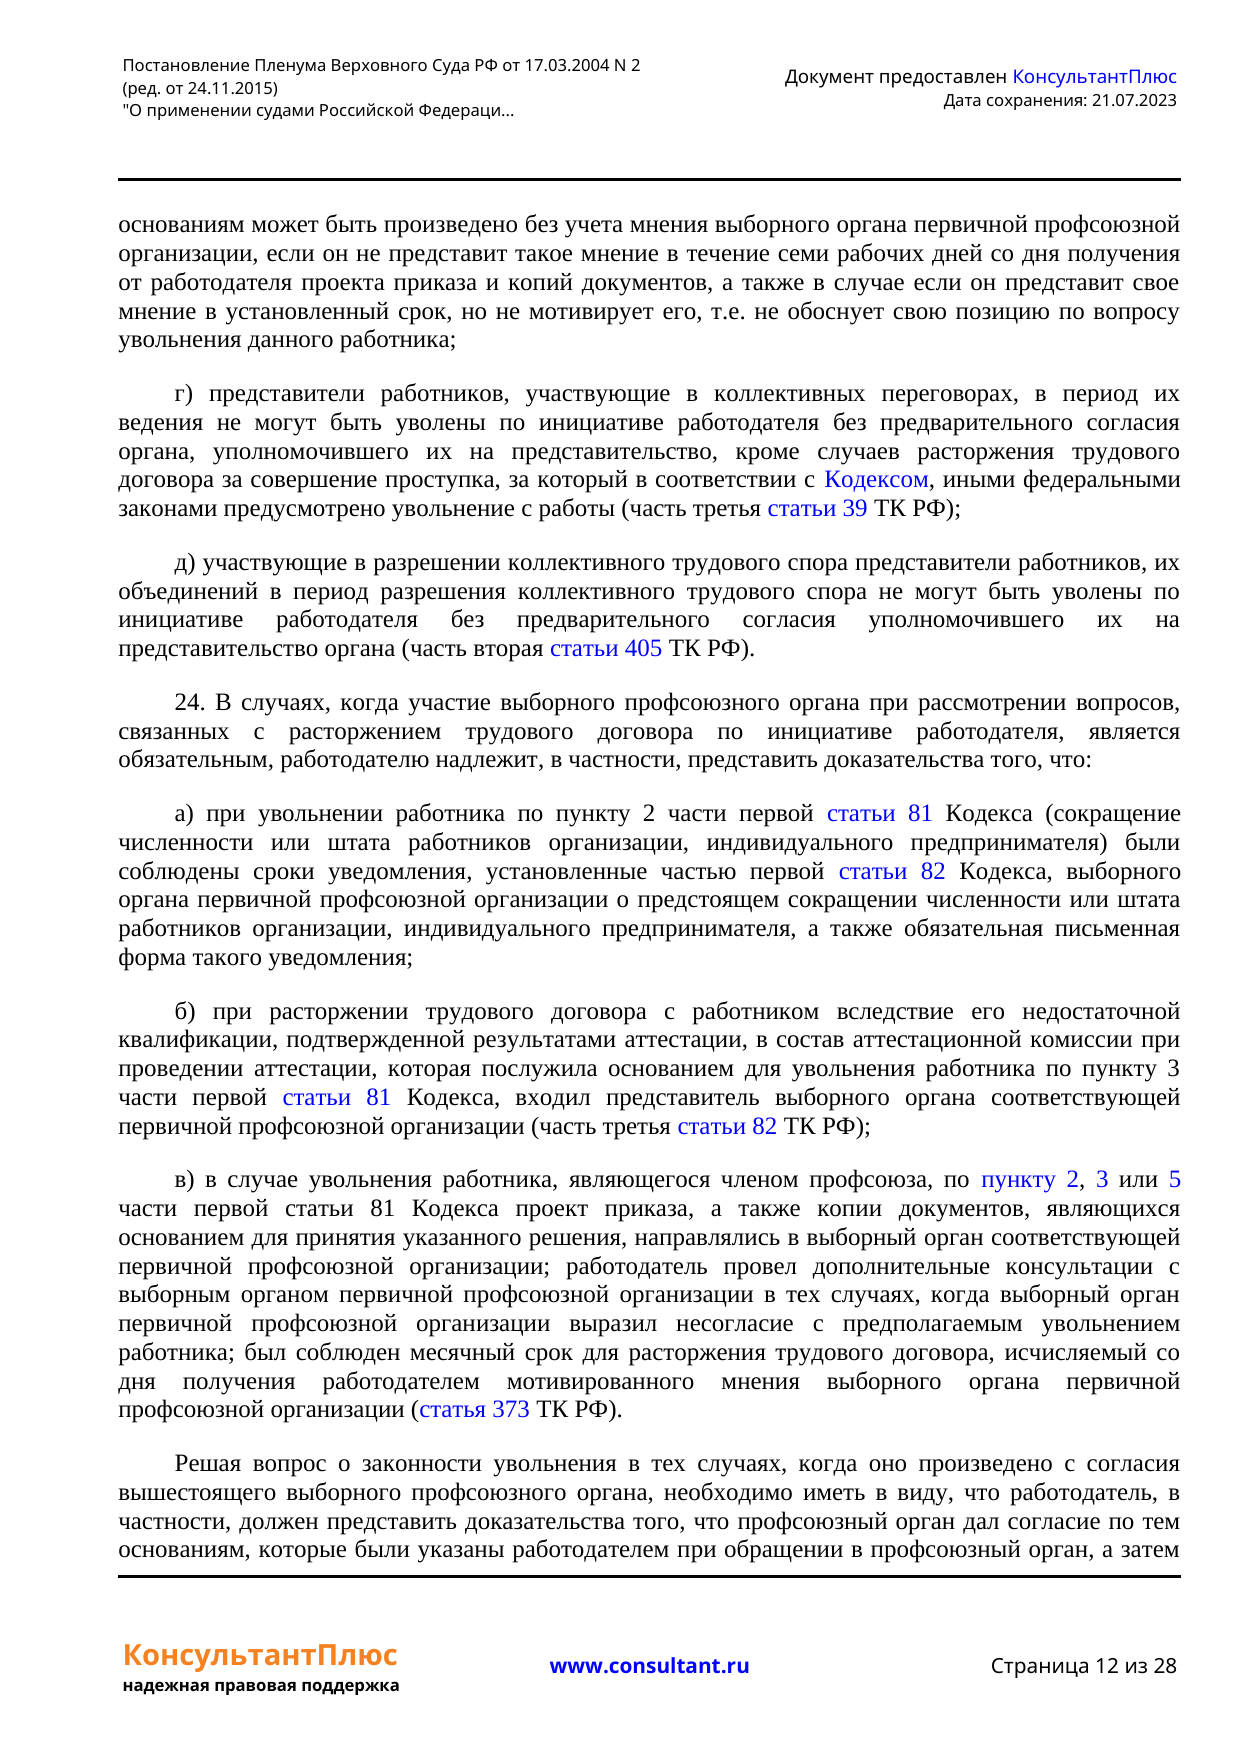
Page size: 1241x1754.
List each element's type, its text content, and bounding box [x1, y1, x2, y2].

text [118, 1448, 1181, 1563]
text б) при расторжении трудового договора с работником вследствие его недостаточной квалификации, подтвержденной результатами аттестации, в состав аттестационной комиссии при проведении аттестации, которая послужила основанием для увольнения работника по пункту 3 части первой статьи 81 Кодекса, входил представитель выборного органа соответствующей первичной профсоюзной организации (часть третья статьи 82 ТК РФ); [118, 996, 1181, 1139]
text 24. В случаях, когда участие выборного профсоюзного органа при рассмотрении вопросов, связанных с расторжением трудового договора по инициативе работодателя, является обязательным, работодателю надлежит, в частности, представить доказательства того, что: [118, 687, 1181, 773]
text г) представители работников, участвующие в коллективных переговорах, в период их ведения не могут быть уволены по инициативе работодателя без предварительного согласия органа, уполномочившего их на представительство, кроме случаев расторжения трудового договора за совершение проступка, за который в соответствии с Кодексом, иными федеральными законами предусмотрено увольнение с работы (часть третья статьи 39 ТК РФ); [118, 378, 1181, 522]
text в) в случае увольнения работника, являющегося членом профсоюза, по пункту 2, 3 или 5 части первой статьи 81 Кодекса проект приказа, а также копии документов, являющихся основанием для принятия указанного решения, направлялись в выборный орган соответствующей первичной профсоюзной организации; работодатель провел дополнительные консультации с выборным органом первичной профсоюзной организации в тех случаях, когда выборный орган первичной профсоюзной организации выразил несогласие с предполагаемым увольнением работника; был соблюден месячный срок для расторжения трудового договора, исчисляемый со дня получения работодателем мотивированного мнения выборного органа первичной профсоюзной организации (статья 373 ТК РФ). [118, 1164, 1181, 1423]
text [118, 209, 1181, 353]
text д) участвующие в разрешении коллективного трудового спора представители работников, их объединений в период разрешения коллективного трудового спора не могут быть уволены по инициативе работодателя без предварительного согласия уполномочившего их на представительство органа (часть вторая статьи 405 ТК РФ). [118, 547, 1181, 662]
text а) при увольнении работника по пункту 2 части первой статьи 81 Кодекса (сокращение численности или штата работников организации, индивидуального предпринимателя) были соблюдены сроки уведомления, установленные частью первой статьи 82 Кодекса, выборного органа первичной профсоюзной организации о предстоящем сокращении численности или штата работников организации, индивидуального предпринимателя, а также обязательная письменная форма такого уведомления; [118, 798, 1181, 971]
